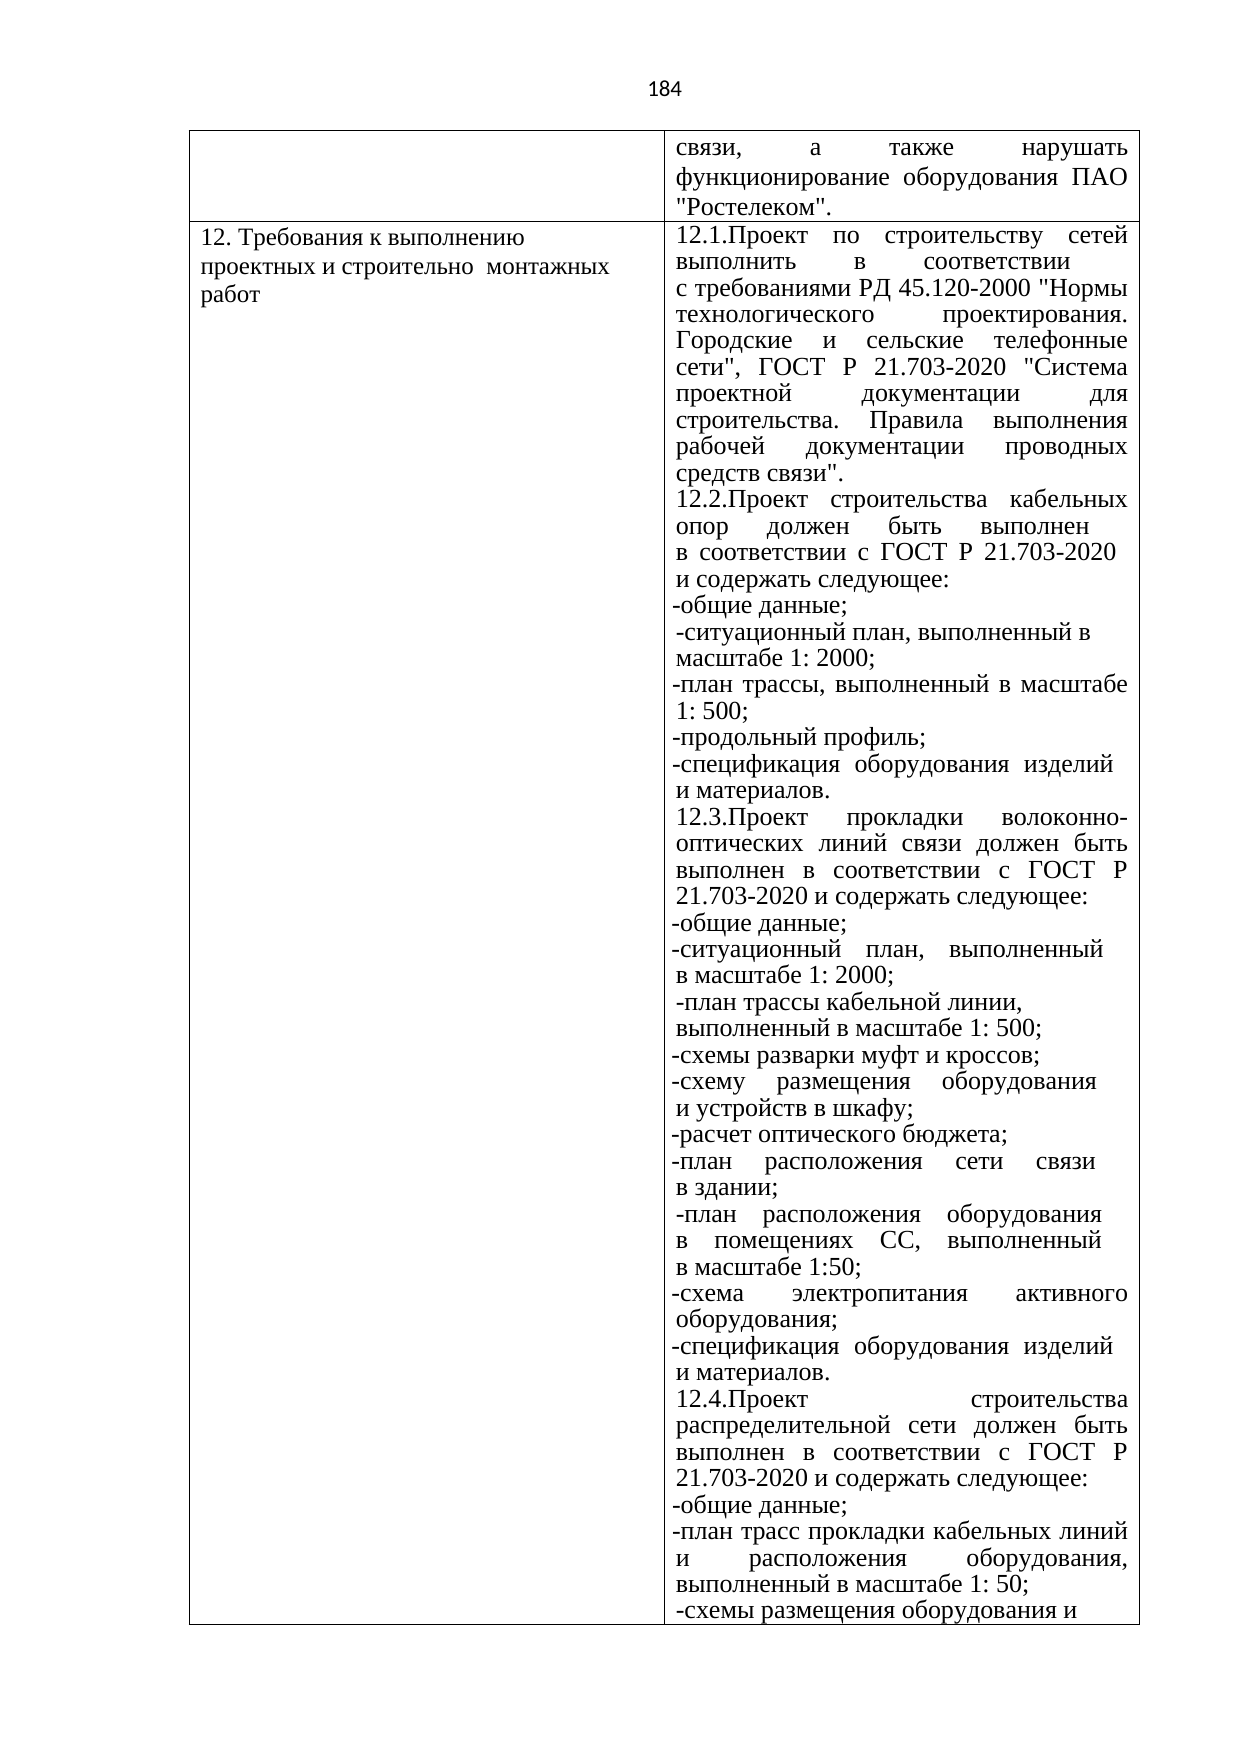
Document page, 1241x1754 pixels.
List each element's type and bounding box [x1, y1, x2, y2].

table_cell [190, 222, 664, 1624]
table_cell [665, 131, 1139, 221]
table_cell [665, 222, 1139, 1624]
table_cell [190, 131, 664, 221]
